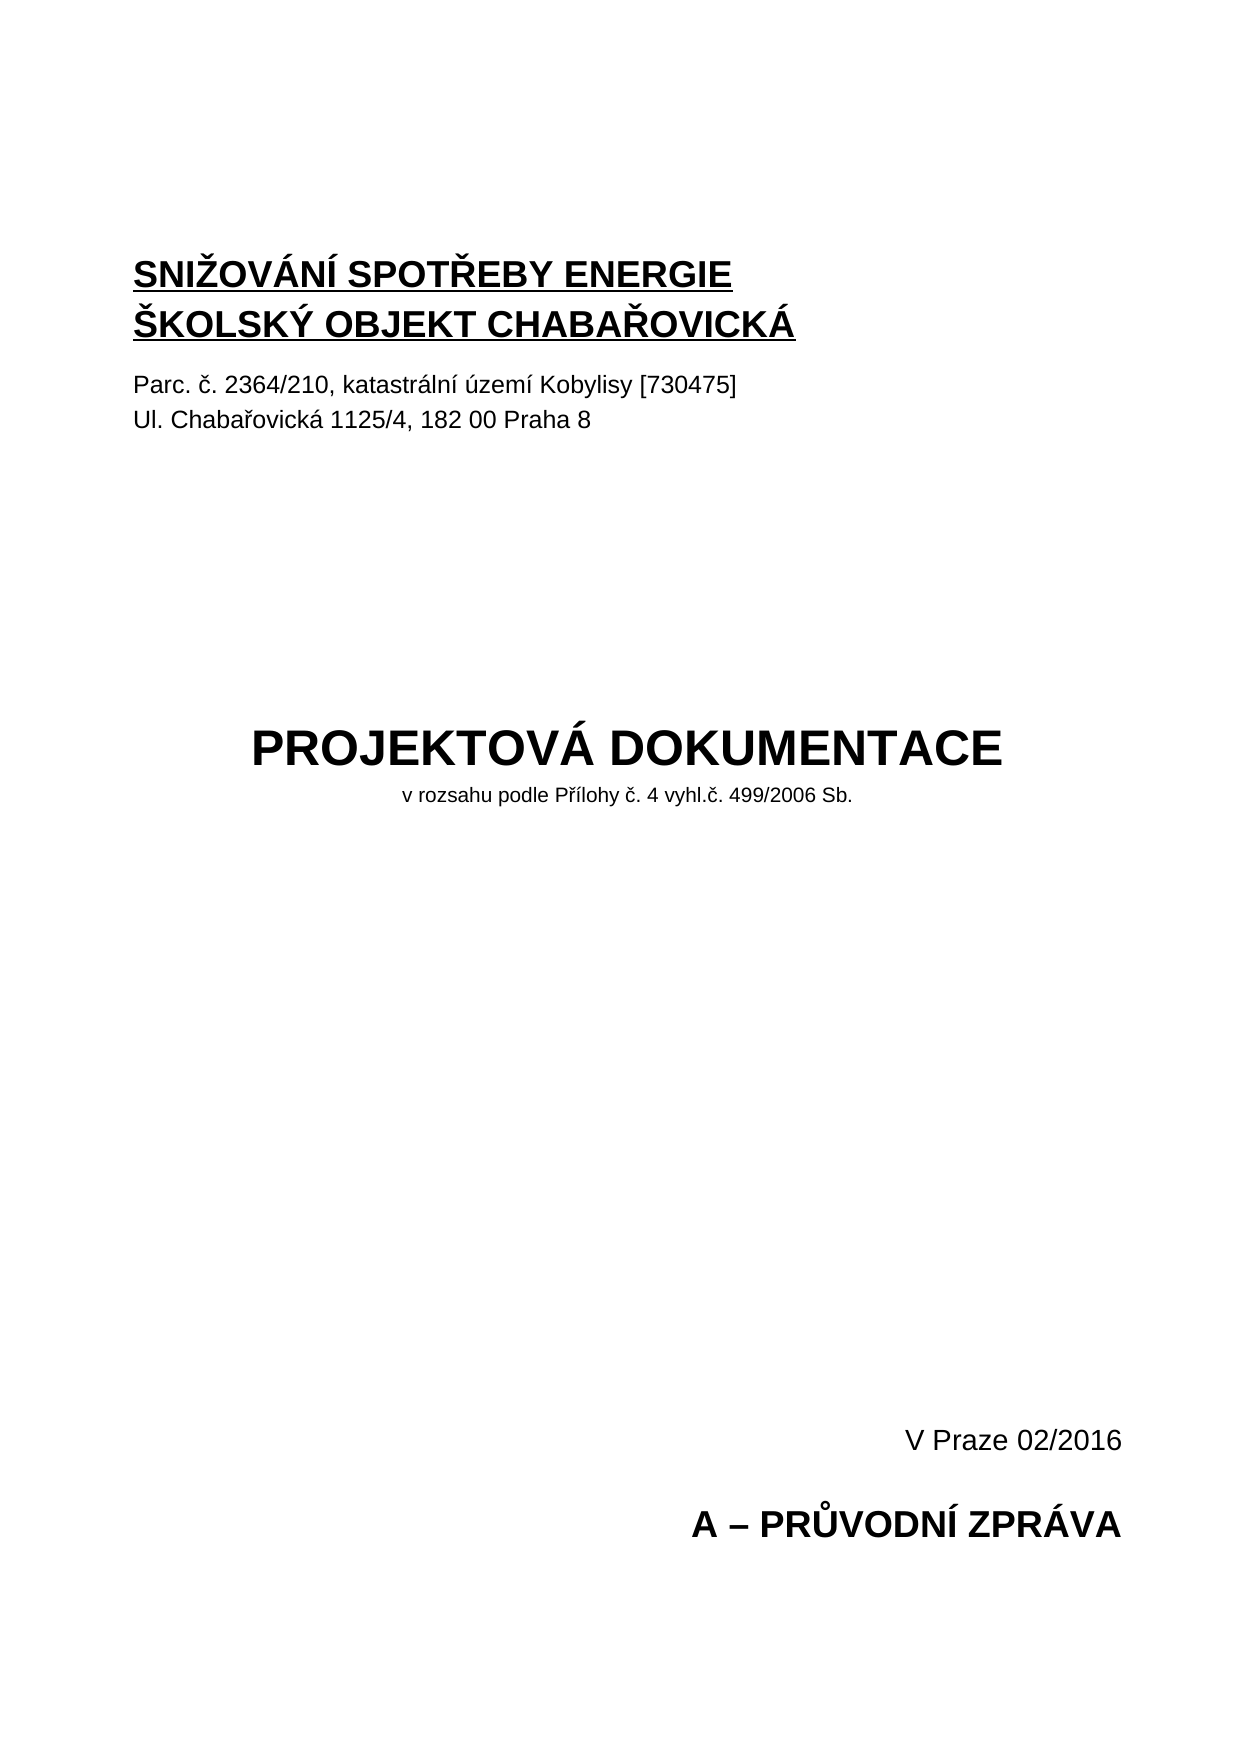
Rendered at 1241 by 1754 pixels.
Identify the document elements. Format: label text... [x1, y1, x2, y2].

text A – průvodní zpráva [133, 1503, 1122, 1546]
text ŠKOLSKÝ OBJEKT CHABAŘOVICKÁ [133, 302, 1122, 345]
text Ul. Chabařovická 1125/4, 182 00 Praha 8 [133, 405, 1122, 434]
text V Praze 02/2016 [133, 1423, 1122, 1457]
text PROJEKTOVÁ DOKUMENTACE [133, 719, 1122, 776]
text SNIŽOVÁNÍ SPOTŘEBY ENERGIE [133, 253, 1122, 296]
text Parc. č. 2364/210, katastrální území Kobylisy [730475] [133, 370, 1122, 399]
text v rozsahu podle Přílohy č. 4 vyhl.č. 499/2006 Sb. [133, 782, 1122, 806]
